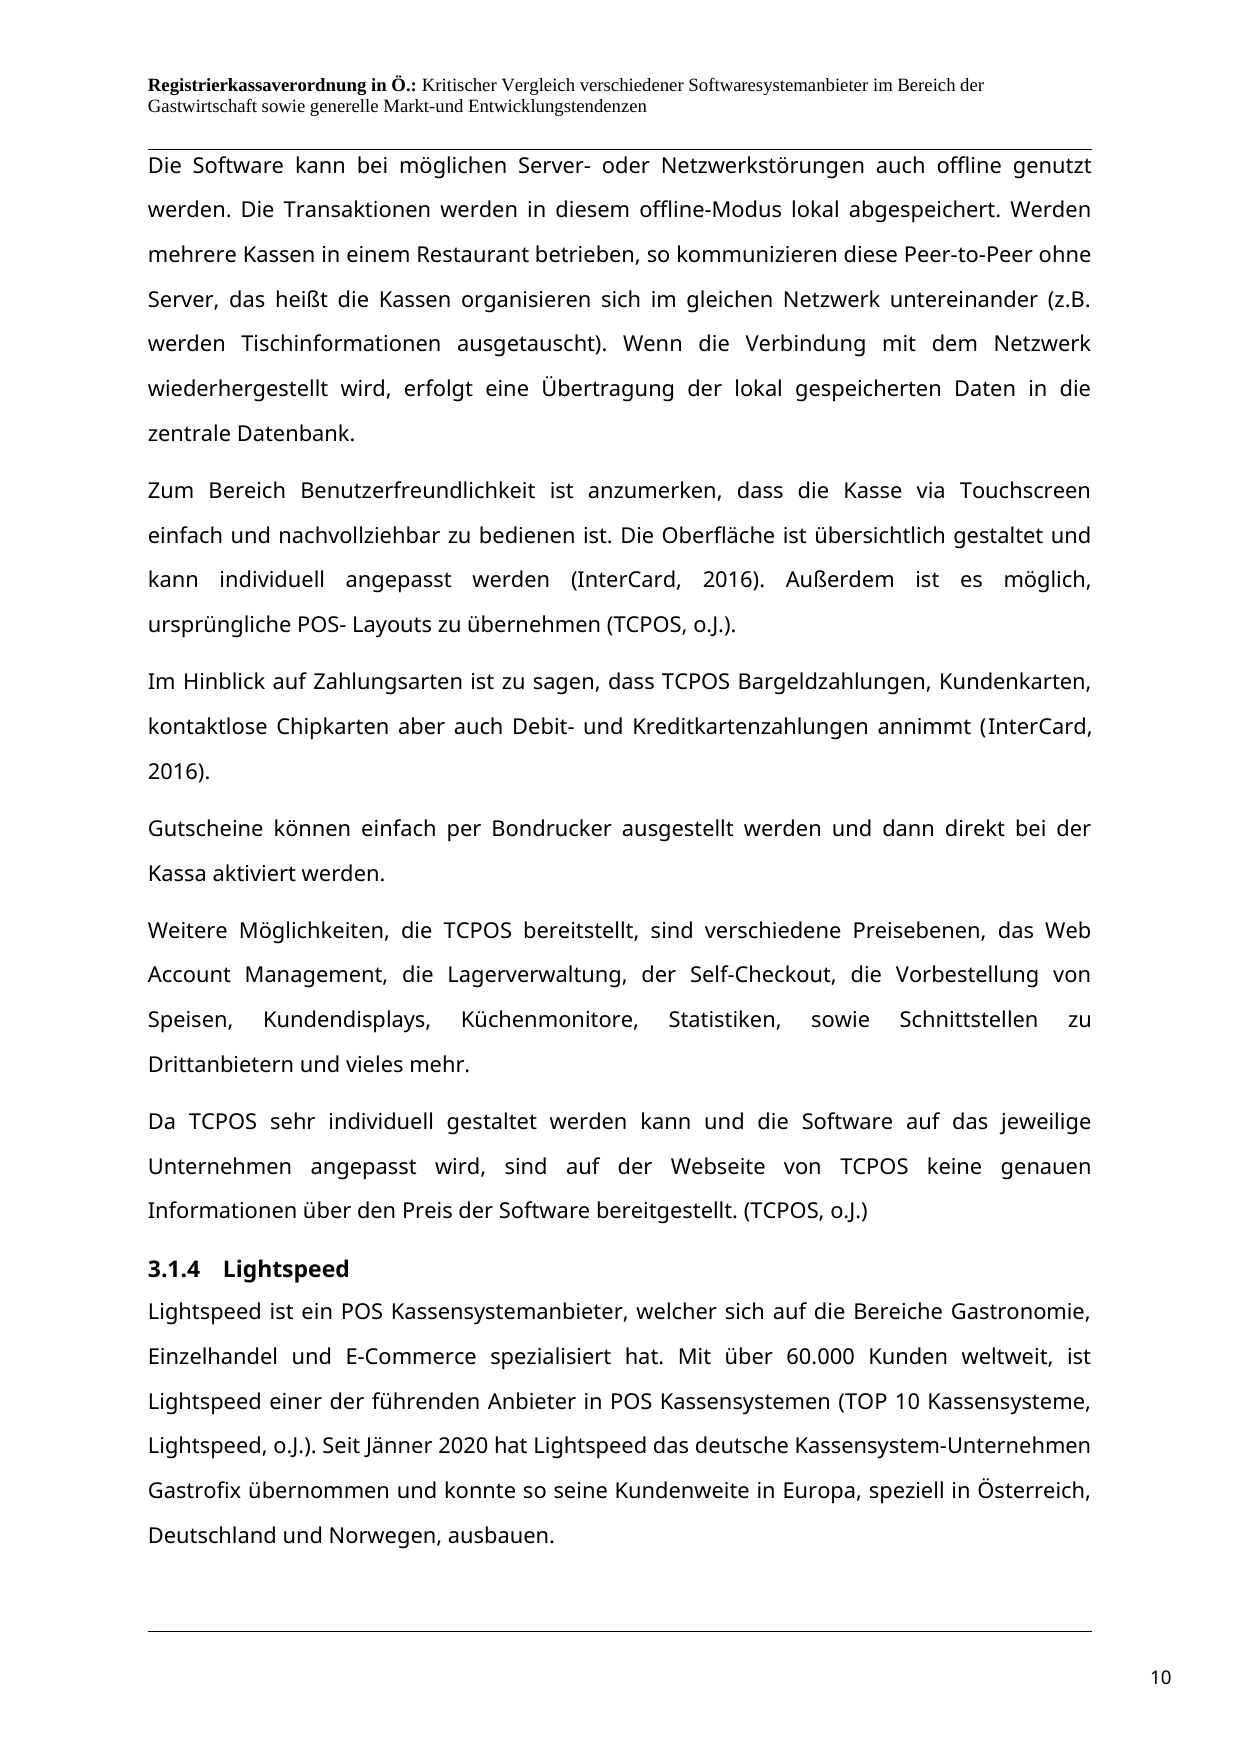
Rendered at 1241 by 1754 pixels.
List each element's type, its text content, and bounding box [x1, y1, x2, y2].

text Die Software kann bei möglichen Server- oder Netzwerkstörungen auch offline genutzt werden. Die Transaktionen werden in diesem offline-Modus lokal abgespeichert. Werden mehrere Kassen in einem Restaurant betrieben, so kommunizieren diese Peer-to-Peer ohne Server, das heißt die Kassen organisieren sich im gleichen Netzwerk untereinander (z.B. werden Tischinformationen ausgetauscht). Wenn die Verbindung mit dem Netzwerk wiederhergestellt wird, erfolgt eine Übertragung der lokal gespeicherten Daten in die zentrale Datenbank. [148, 150, 1092, 448]
text Lightspeed ist ein POS Kassensystemanbieter, welcher sich auf die Bereiche Gastronomie, Einzelhandel und E-Commerce spezialisiert hat. Mit über 60.000 Kunden weltweit, ist Lightspeed einer der führenden Anbieter in POS Kassensystemen (TOP 10 Kassensysteme, Lightspeed, o.J.). Seit Jänner 2020 hat Lightspeed das deutsche Kassensystem-Unternehmen Gastrofix übernommen und konnte so seine Kundenweite in Europa, speziell in Österreich, Deutschland und Norwegen, ausbauen. [148, 1296, 1092, 1549]
text Weitere Möglichkeiten, die TCPOS bereitstellt, sind verschiedene Preisebenen, das Web Account Management, die Lagerverwaltung, der Self-Checkout, die Vorbestellung von Speisen, Kundendisplays, Küchenmonitore, Statistiken, sowie Schnittstellen zu Drittanbietern und vieles mehr. [148, 915, 1092, 1078]
text Gutscheine können einfach per Bondrucker ausgestellt werden und dann direkt bei der Kassa aktiviert werden. [148, 813, 1092, 887]
subtitle Lightspeed [148, 1252, 1092, 1284]
text Im Hinblick auf Zahlungsarten ist zu sagen, dass TCPOS Bargeldzahlungen, Kundenkarten, kontaktlose Chipkarten aber auch Debit- und Kreditkartenzahlungen annimmt (InterCard, 2016). [148, 666, 1092, 785]
text Da TCPOS sehr individuell gestaltet werden kann und die Software auf das jeweilige Unternehmen angepasst wird, sind auf der Webseite von TCPOS keine genauen Informationen über den Preis der Software bereitgestellt. (TCPOS, o.J.) [148, 1106, 1092, 1225]
text Zum Bereich Benutzerfreundlichkeit ist anzumerken, dass die Kasse via Touchscreen einfach und nachvollziehbar zu bedienen ist. Die Oberfläche ist übersichtlich gestaltet und kann individuell angepasst werden (InterCard, 2016). Außerdem ist es möglich, ursprüngliche POS- Layouts zu übernehmen (TCPOS, o.J.). [148, 475, 1092, 639]
